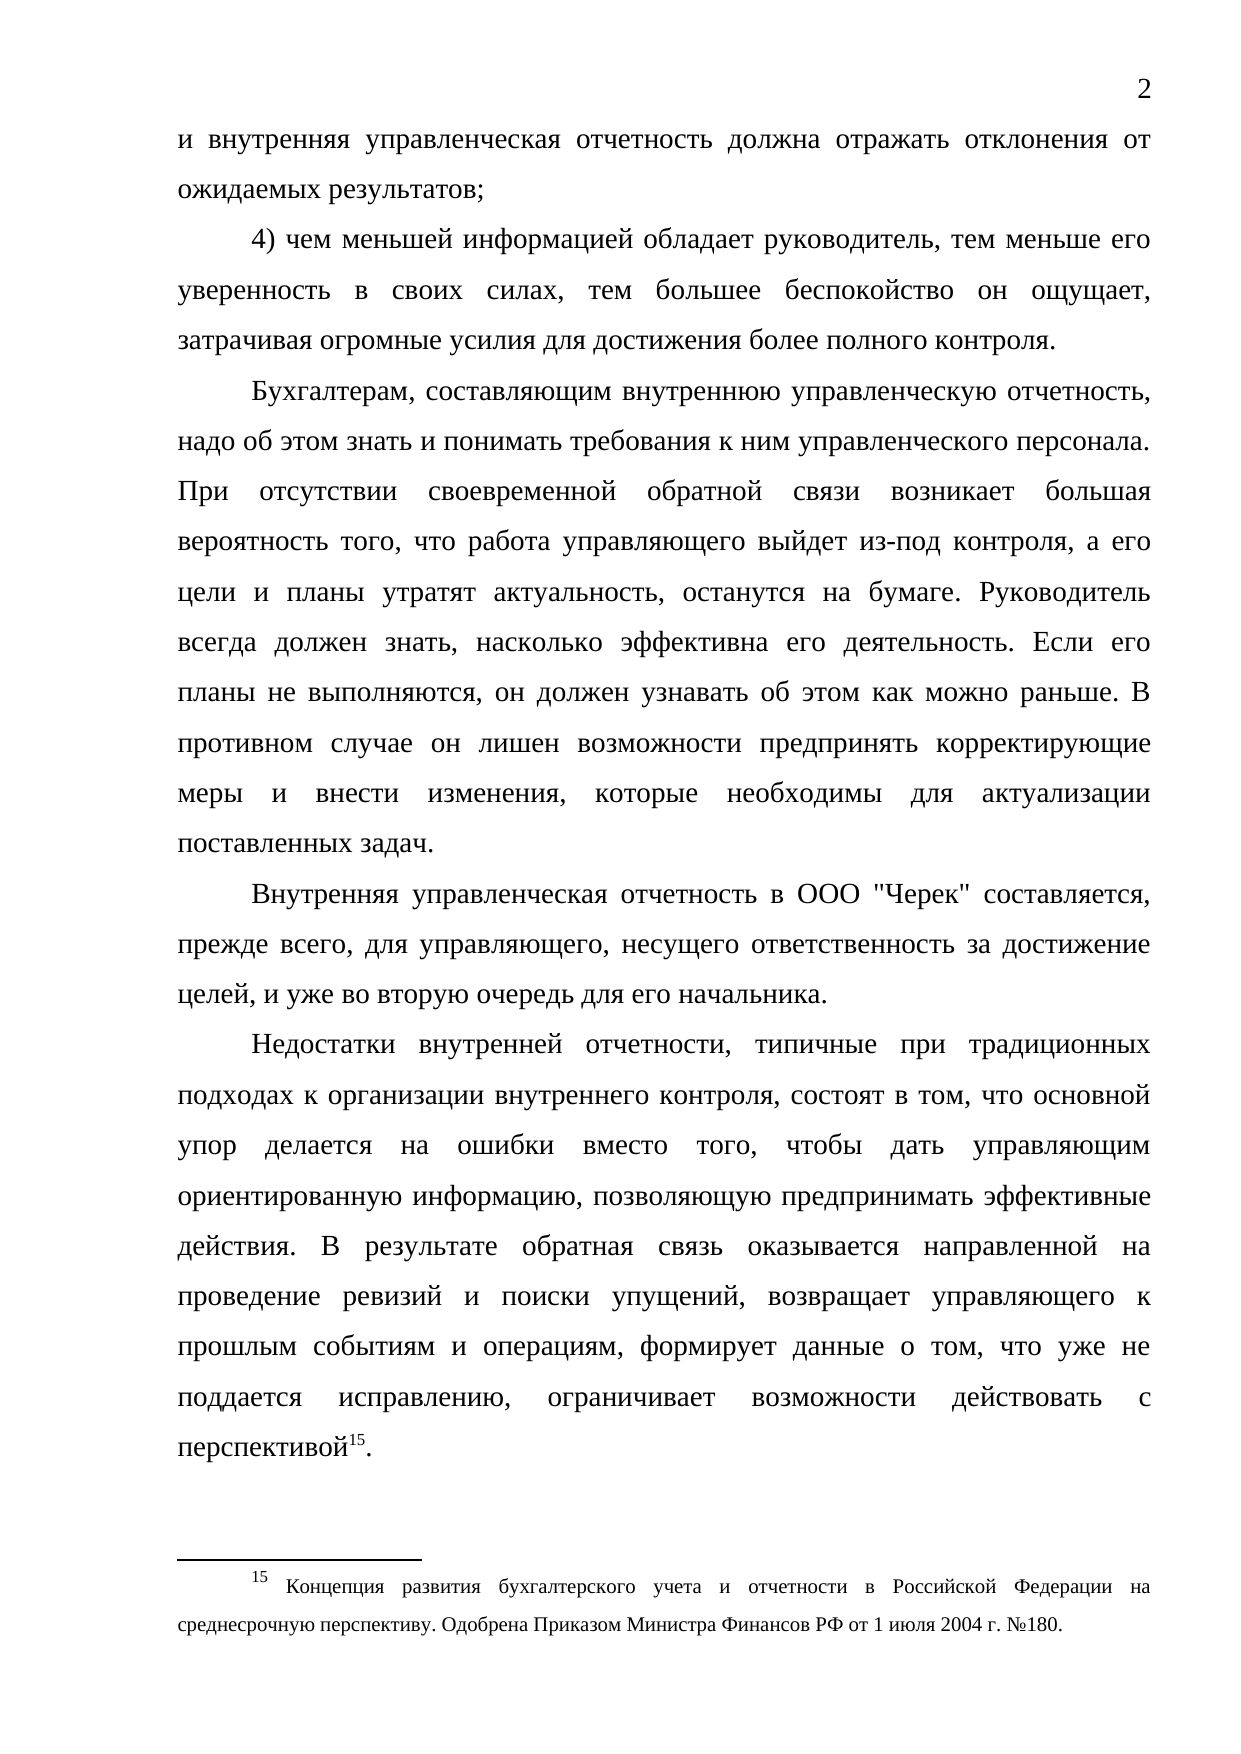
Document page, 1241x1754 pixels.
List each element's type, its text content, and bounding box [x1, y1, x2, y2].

text Бухгалтерам, составляющим внутреннюю управленческую отчетность, надо об этом знать и понимать требования к ним управленческого персонала. При отсутствии своевременной обратной связи возникает большая вероятность того, что работа управляющего выйдет из-под контроля, а его цели и планы утратят актуальность, останутся на бумаге. Руководитель всегда должен знать, насколько эффективна его деятельность. Если его планы не выполняются, он должен узнавать об этом как можно раньше. В противном случае он лишен возможности предпринять корректирующие меры и внести изменения, которые необходимы для актуализации поставленных задач. [177, 373, 1152, 859]
text Внутренняя управленческая отчетность в ООО "Черек" составляется, прежде всего, для управляющего, несущего ответственность за достижение целей, и уже во вторую очередь для его начальника. [177, 876, 1152, 1010]
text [177, 121, 1152, 205]
text 4) чем меньшей информацией обладает руководитель, тем меньше его уверенность в своих силах, тем большее беспокойство он ощущает, затрачивая огромные усилия для достижения более полного контроля. [177, 222, 1152, 356]
text Недостатки внутренней отчетности, типичные при традиционных подходах к организации внутреннего контроля, состоят в том, что основной упор делается на ошибки вместо того, чтобы дать управляющим ориентированную информацию, позволяющую предпринимать эффективные действия. В результате обратная связь оказывается направленной на проведение ревизий и поиски упущений, возвращает управляющего к прошлым событиям и операциям, формирует данные о том, что уже не поддается исправлению, ограничивает возможности действовать с перспективой. [177, 1027, 1152, 1463]
